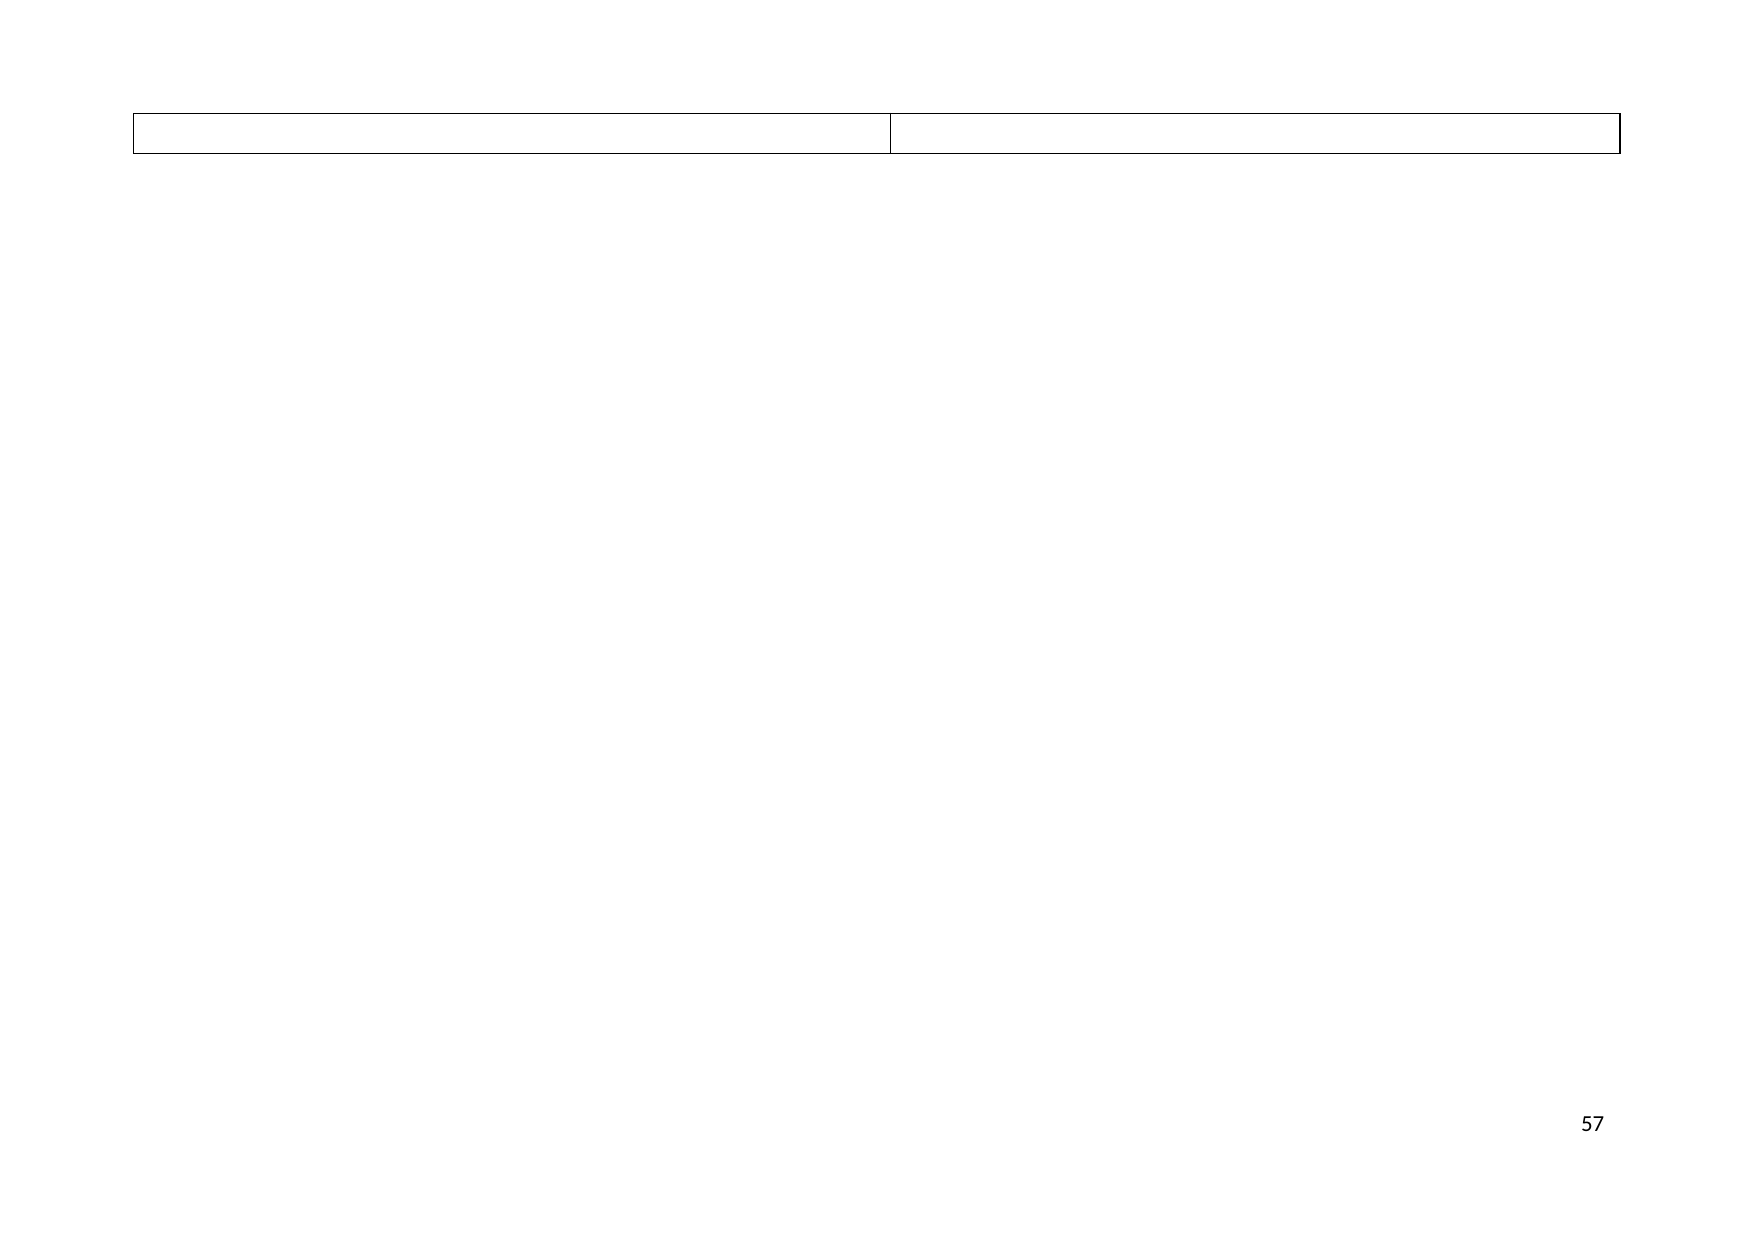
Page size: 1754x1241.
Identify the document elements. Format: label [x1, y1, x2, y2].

table_cell [134, 114, 890, 153]
table_cell [891, 114, 1619, 153]
